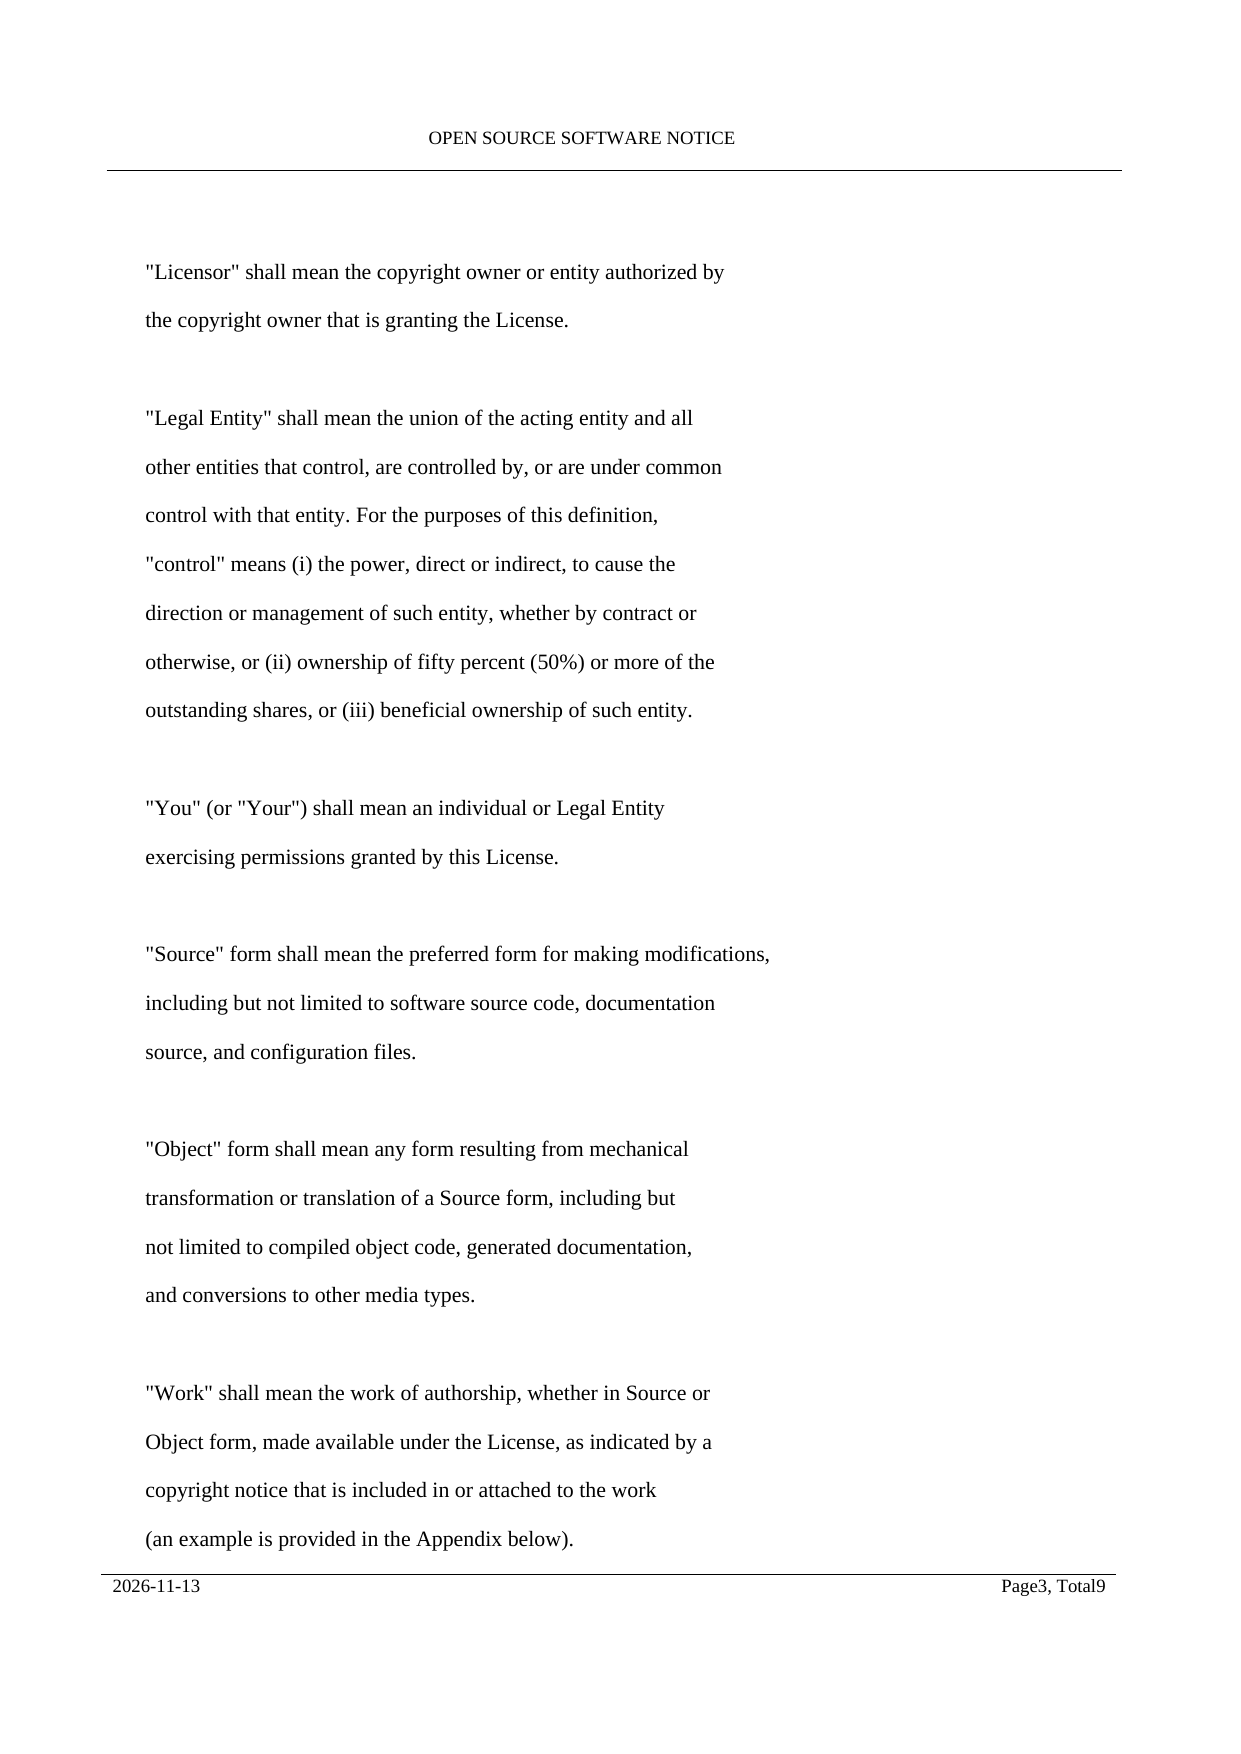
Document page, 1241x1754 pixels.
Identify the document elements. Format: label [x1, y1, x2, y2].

text [112, 206, 1128, 1555]
